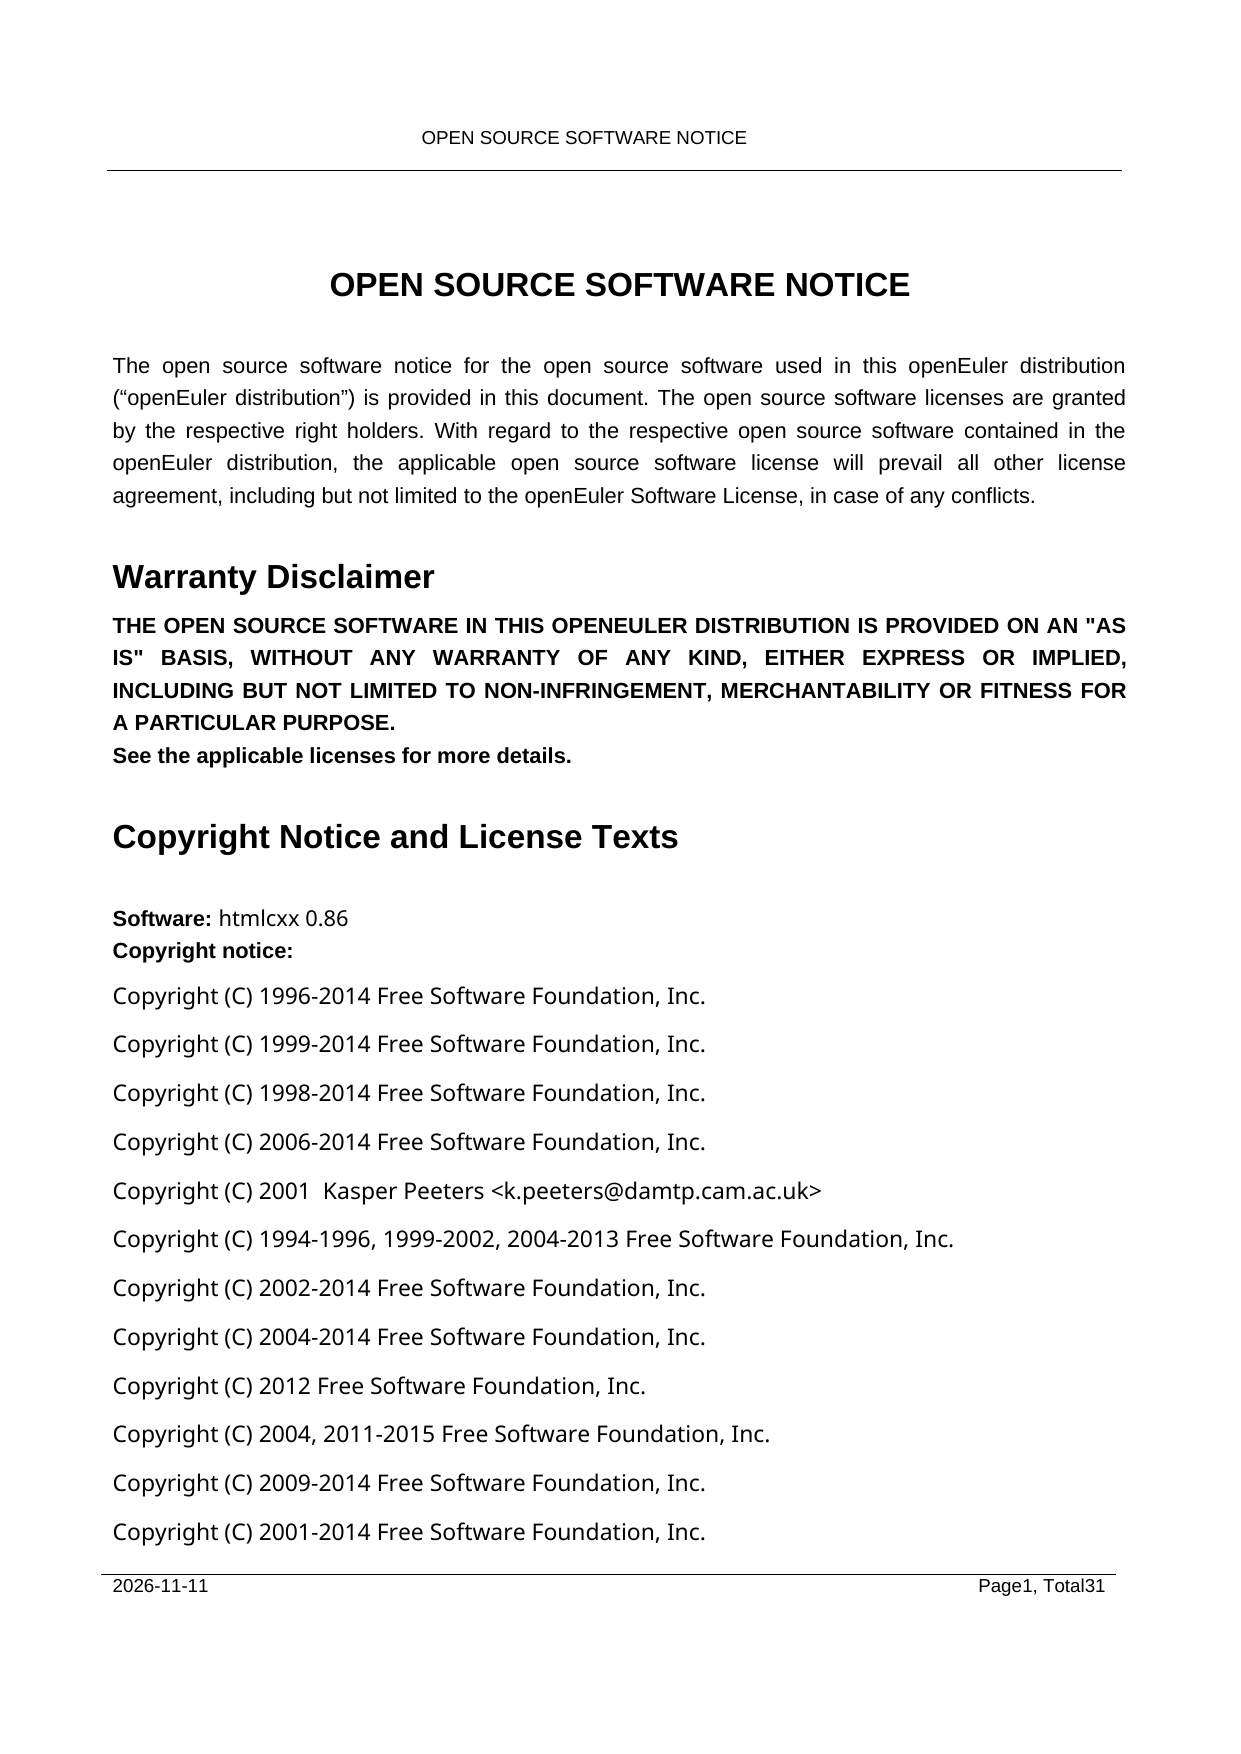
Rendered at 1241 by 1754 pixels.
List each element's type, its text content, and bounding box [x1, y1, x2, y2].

text OPEN SOURCE SOFTWARE NOTICE [112, 251, 1128, 316]
text Warranty Disclaimer [112, 544, 1128, 609]
text THE OPEN SOURCE SOFTWARE IN THIS OPENEULER DISTRIBUTION IS PROVIDED ON AN "AS IS" BASIS, WITHOUT ANY WARRANTY OF ANY KIND, EITHER EXPRESS OR IMPLIED, INCLUDING BUT NOT LIMITED TO NON-INFRINGEMENT, MERCHANTABILITY OR FITNESS FOR A PARTICULAR PURPOSE. See the applicable licenses for more details. [112, 609, 1128, 771]
text Copyright Notice and License Texts [112, 804, 1128, 869]
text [112, 979, 1128, 1548]
text Software: htmlcxx 0.86 [112, 901, 1128, 934]
text The open source software notice for the open source software used in this openEuler distribution (“openEuler distribution”) is provided in this document. The open source software licenses are granted by the respective right holders. With regard to the respective open source software contained in the openEuler distribution, the applicable open source software license will prevail all other license agreement, including but not limited to the openEuler Software License, in case of any conflicts. [112, 349, 1128, 511]
text Copyright notice: [112, 934, 1128, 966]
